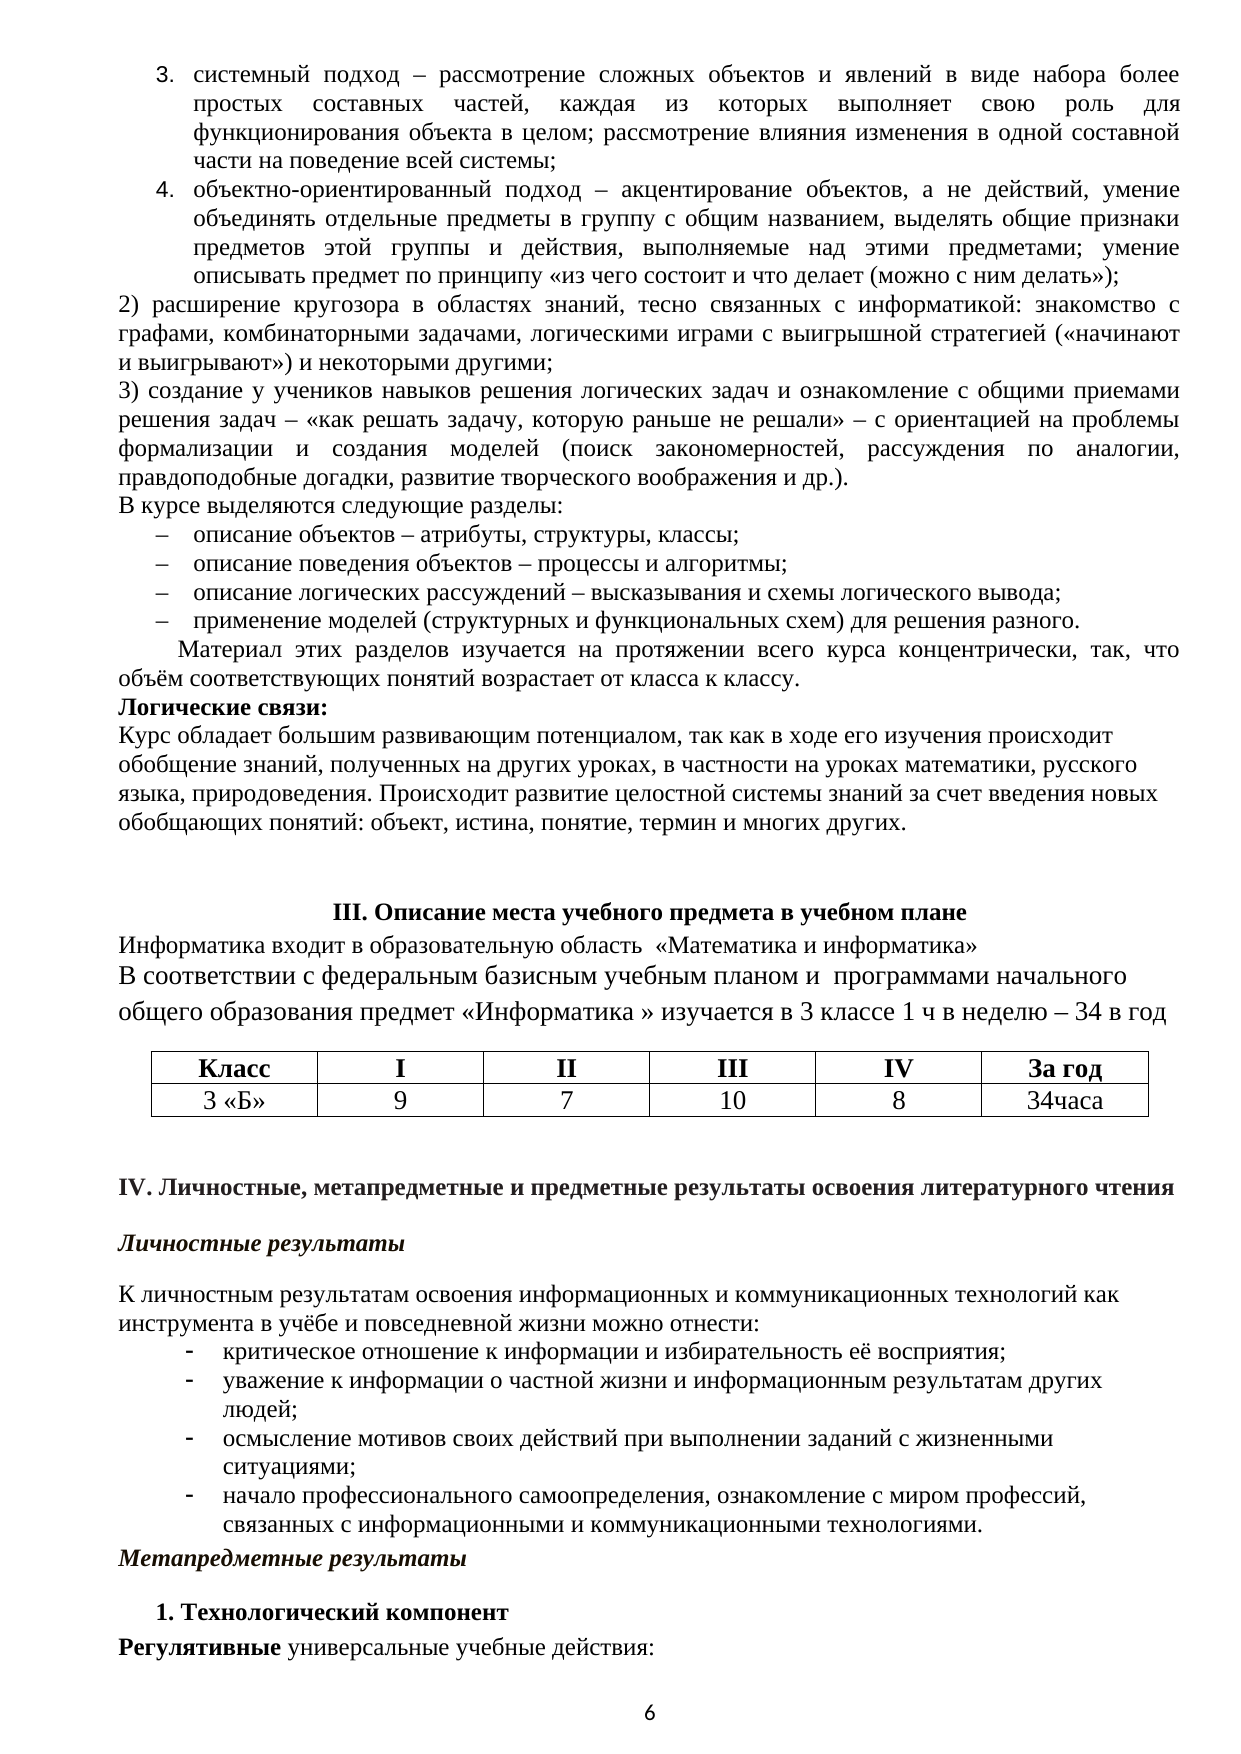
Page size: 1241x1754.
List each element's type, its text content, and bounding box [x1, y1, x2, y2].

list описание поведения объектов – процессы и алгоритмы; [156, 548, 1181, 577]
table_header IV [816, 1052, 981, 1083]
text В курсе выделяются следующие разделы: [118, 490, 1181, 519]
text Регулятивные универсальные учебные действия: [118, 1632, 1181, 1661]
table_cell 8 [816, 1084, 981, 1116]
table_cell 3 «Б» [152, 1084, 317, 1116]
table_cell 7 [484, 1084, 649, 1116]
text Логические связи: [118, 692, 1181, 720]
text III. Описание места учебного предмета в учебном плане [118, 897, 1181, 926]
list начало профессионального самоопределения, ознакомление с миром профессий, связанных с информационными и коммуникационными технологиями. [185, 1480, 1181, 1538]
text Информатика входит в образовательную область «Математика и информатика» [118, 930, 1181, 959]
table_cell 10 [650, 1084, 815, 1116]
list осмысление мотивов своих действий при выполнении заданий с жизненными ситуациями; [185, 1423, 1181, 1480]
table_cell 9 [318, 1084, 483, 1116]
subtitle 1. Технологический компонент [118, 1597, 1181, 1626]
text К личностным результатам освоения информационных и коммуникационных технологий как инструмента в учёбе и повседневной жизни можно отнести: [118, 1279, 1181, 1336]
table_header Класс [152, 1052, 317, 1083]
text 2) расширение кругозора в областях знаний, тесно связанных с информатикой: знакомство с графами, комбинаторными задачами, логическими играми с выигрышной стратегией («начинают и выигрывают») и некоторыми другими; [118, 289, 1181, 375]
list применение моделей (структурных и функциональных схем) для решения разного. [156, 605, 1181, 634]
text В соответствии с федеральным базисным учебным планом и программами начального общего образования предмет «Информатика » изучается в 3 классе 1 ч в неделю – 34 в год [118, 959, 1181, 1026]
list критическое отношение к информации и избирательность её восприятия; [185, 1336, 1181, 1365]
text Личностные результаты [118, 1223, 1181, 1257]
list описание объектов – атрибуты, структуры, классы; [156, 519, 1181, 548]
text IV. Личностные, метапредметные и предметные результаты освоения литературного чтения [118, 1163, 1181, 1201]
text Курс обладает большим развивающим потенциалом, так как в ходе его изучения происходит обобщение знаний, полученных на других уроках, в частности на уроках математики, русского языка, природоведения. Происходит развитие целостной системы знаний за счет введения новых обобщающих понятий: объект, истина, понятие, термин и многих других. [118, 720, 1181, 835]
table_header За год [982, 1052, 1148, 1083]
list объектно-ориентированный подход – акцентирование объектов, а не действий, умение объединять отдельные предметы в группу с общим названием, выделять общие признаки предметов этой группы и действия, выполняемые над этими предметами; умение описывать предмет по принципу «из чего состоит и что делает (можно с ним делать»); [156, 174, 1181, 289]
list описание логических рассуждений – высказывания и схемы логического вывода; [156, 577, 1181, 605]
table_header II [484, 1052, 649, 1083]
text Материал этих разделов изучается на протяжении всего курса концентрически, так, что объём соответствующих понятий возрастает от класса к классу. [118, 634, 1181, 692]
table_header I [318, 1052, 483, 1083]
text 3) создание у учеников навыков решения логических задач и ознакомление с общими приемами решения задач – «как решать задачу, которую раньше не решали» – с ориентацией на проблемы формализации и создания моделей (поиск закономерностей, рассуждения по аналогии, правдоподобные догадки, развитие творческого воображения и др.). [118, 375, 1181, 490]
list уважение к информации о частной жизни и информационным результатам других людей; [185, 1365, 1181, 1423]
list системный подход – рассмотрение сложных объектов и явлений в виде набора более простых составных частей, каждая из которых выполняет свою роль для функционирования объекта в целом; рассмотрение влияния изменения в одной составной части на поведение всей системы; [156, 59, 1181, 174]
table_header III [650, 1052, 815, 1083]
text Метапредметные результаты [118, 1538, 1181, 1572]
table_cell 34часа [982, 1084, 1148, 1116]
